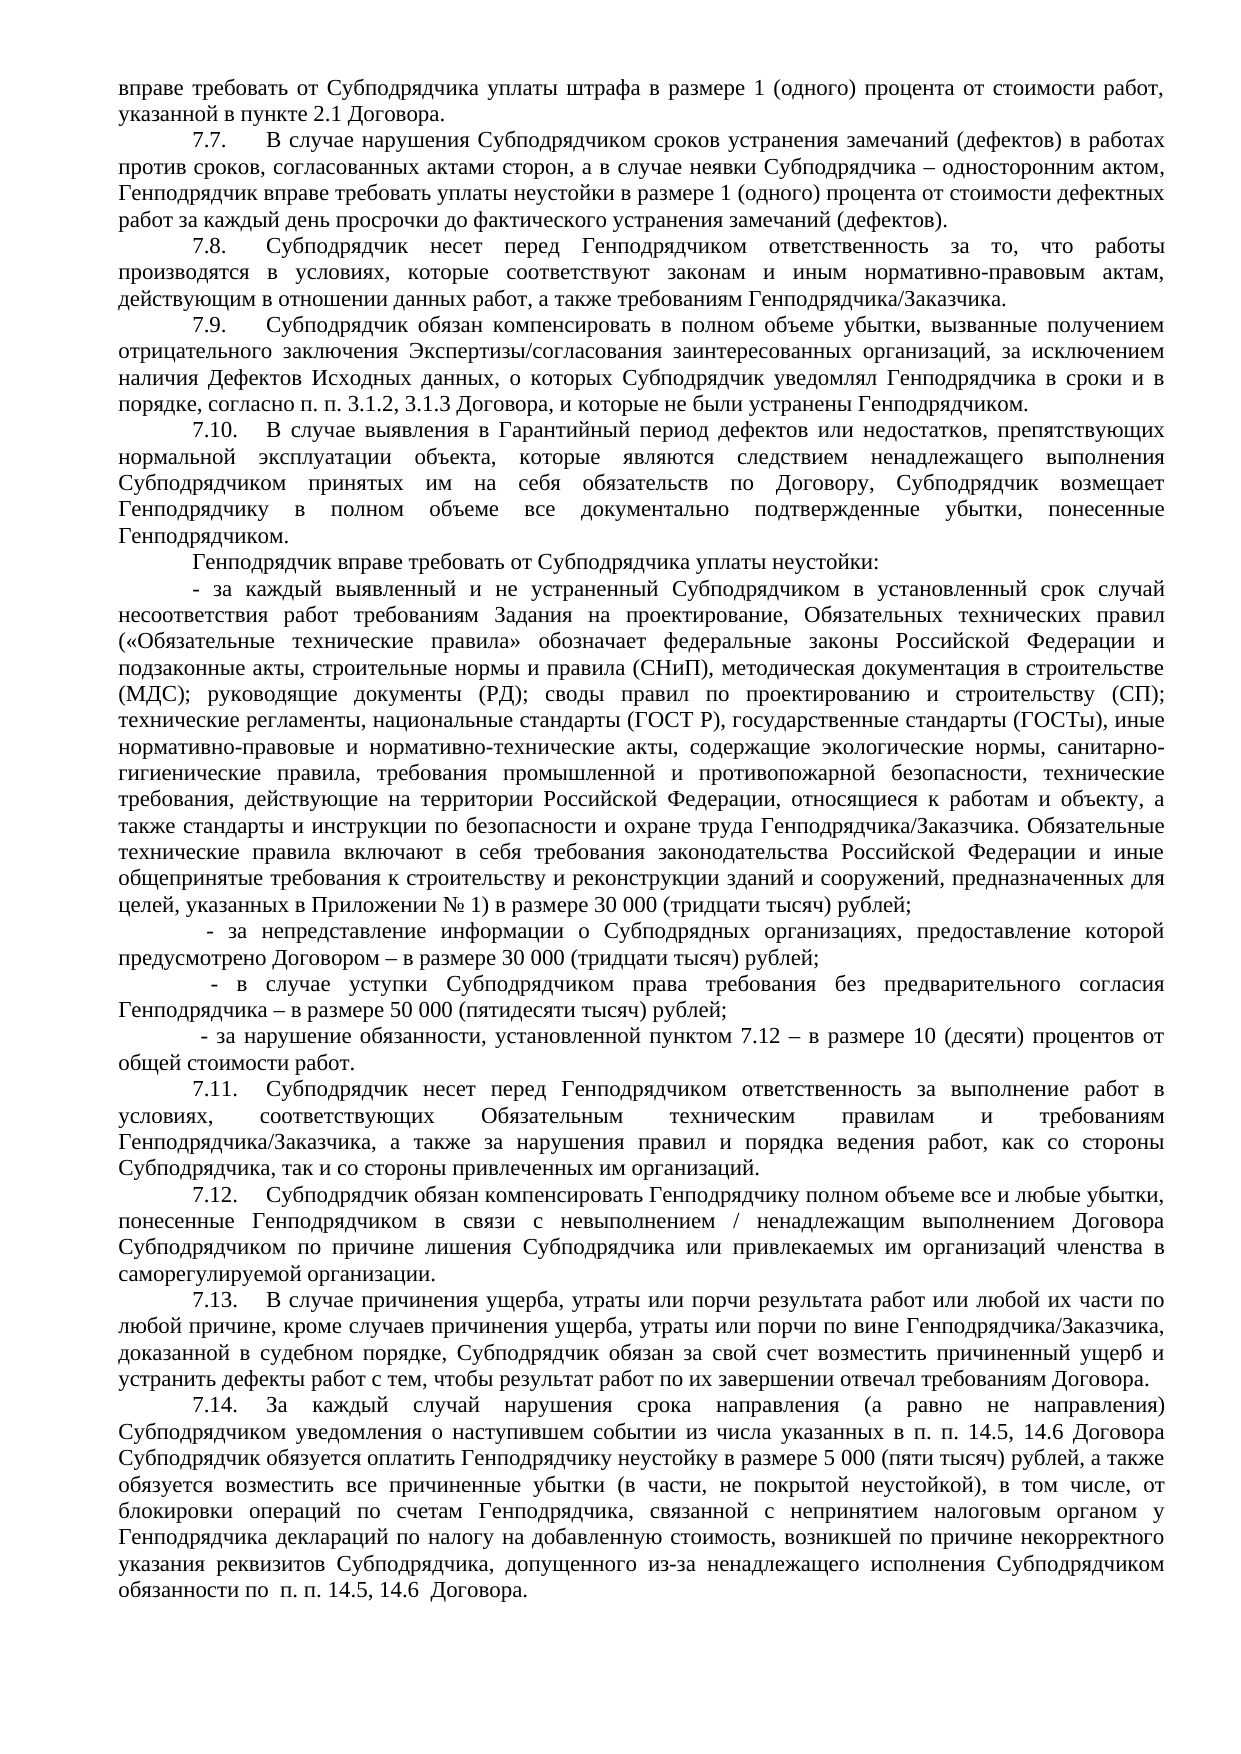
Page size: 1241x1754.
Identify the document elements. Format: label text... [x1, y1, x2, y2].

text - за нарушение обязанности, установленной пунктом 7.12 – в размере 10 (десяти) процентов от общей стоимости работ. [118, 1023, 1166, 1075]
text - за каждый выявленный и не устраненный Субподрядчиком в установленный срок случай несоответствия работ требованиям Задания на проектирование, Обязательных технических правил («Обязательные технические правила» обозначает федеральные законы Российской Федерации и подзаконные акты, строительные нормы и правила (СНиП), методическая документация в строительстве (МДС); руководящие документы (РД); своды правил по проектированию и строительству (СП); технические регламенты, национальные стандарты (ГОСТ Р), государственные стандарты (ГОСТы), иные нормативно-правовые и нормативно-технические акты, содержащие экологические нормы, санитарно-гигиенические правила, требования промышленной и противопожарной безопасности, технические требования, действующие на территории Российской Федерации, относящиеся к работам и объекту, а также стандарты и инструкции по безопасности и охране труда Генподрядчика/Заказчика. Обязательные технические правила включают в себя требования законодательства Российской Федерации и иные общепринятые требования к строительству и реконструкции зданий и сооружений, предназначенных для целей, указанных в Приложении № 1) в размере 30 000 (тридцати тысяч) рублей; [118, 574, 1166, 917]
text 7.10. В случае выявления в Гарантийный период дефектов или недостатков, препятствующих нормальной эксплуатации объекта, которые являются следствием ненадлежащего выполнения Субподрядчиком принятых им на себя обязательств по Договору, Субподрядчик возмещает Генподрядчику в полном объеме все документально подтвержденные убытки, понесенные Генподрядчиком. [118, 416, 1166, 548]
text 7.12. Субподрядчик обязан компенсировать Генподрядчику полном объеме все и любые убытки, понесенные Генподрядчиком в связи с невыполнением / ненадлежащим выполнением Договора Субподрядчиком по причине лишения Субподрядчика или привлекаемых им организаций членства в саморегулируемой организации. [118, 1181, 1166, 1286]
text 7.7. В случае нарушения Субподрядчиком сроков устранения замечаний (дефектов) в работах против сроков, согласованных актами сторон, а в случае неявки Субподрядчика – односторонним актом, Генподрядчик вправе требовать уплаты неустойки в размере 1 (одного) процента от стоимости дефектных работ за каждый день просрочки до фактического устранения замечаний (дефектов). [118, 127, 1166, 232]
text 7.9. Субподрядчик обязан компенсировать в полном объеме убытки, вызванные получением отрицательного заключения Экспертизы/согласования заинтересованных организаций, за исключением наличия Дефектов Исходных данных, о которых Субподрядчик уведомлял Генподрядчика в сроки и в порядке, согласно п. п. 3.1.2, 3.1.3 Договора, и которые не были устранены Генподрядчиком. [118, 311, 1166, 416]
text 7.14. За каждый случай нарушения срока направления (а равно не направления) Субподрядчиком уведомления о наступившем событии из числа указанных в п. п. 14.5, 14.6 Договора Субподрядчик обязуется оплатить Генподрядчику неустойку в размере 5 000 (пяти тысяч) рублей, а также обязуется возместить все причиненные убытки (в части, не покрытой неустойкой), в том числе, от блокировки операций по счетам Генподрядчика, связанной с непринятием налоговым органом у Генподрядчика деклараций по налогу на добавленную стоимость, возникшей по причине некорректного указания реквизитов Субподрядчика, допущенного из-за ненадлежащего исполнения Субподрядчиком обязанности по п. п. 14.5, 14.6 Договора. [118, 1392, 1166, 1602]
text 7.8. Субподрядчик несет перед Генподрядчиком ответственность за то, что работы производятся в условиях, которые соответствуют законам и иным нормативно-правовым актам, действующим в отношении данных работ, а также требованиям Генподрядчика/Заказчика. [118, 232, 1166, 311]
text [118, 74, 1166, 127]
text - в случае уступки Субподрядчиком права требования без предварительного согласия Генподрядчика – в размере 50 000 (пятидесяти тысяч) рублей; [118, 970, 1166, 1023]
text 7.13. В случае причинения ущерба, утраты или порчи результата работ или любой их части по любой причине, кроме случаев причинения ущерба, утраты или порчи по вине Генподрядчика/Заказчика, доказанной в судебном порядке, Субподрядчик обязан за свой счет возместить причиненный ущерб и устранить дефекты работ с тем, чтобы результат работ по их завершении отвечал требованиям Договора. [118, 1286, 1166, 1392]
text Генподрядчик вправе требовать от Субподрядчика уплаты неустойки: [118, 548, 1166, 574]
text - за непредставление информации о Субподрядных организациях, предоставление которой предусмотрено Договором – в размере 30 000 (тридцати тысяч) рублей; [118, 917, 1166, 970]
text 7.11. Субподрядчик несет перед Генподрядчиком ответственность за выполнение работ в условиях, соответствующих Обязательным техническим правилам и требованиям Генподрядчика/Заказчика, а также за нарушения правил и порядка ведения работ, как со стороны Субподрядчика, так и со стороны привлеченных им организаций. [118, 1075, 1166, 1181]
